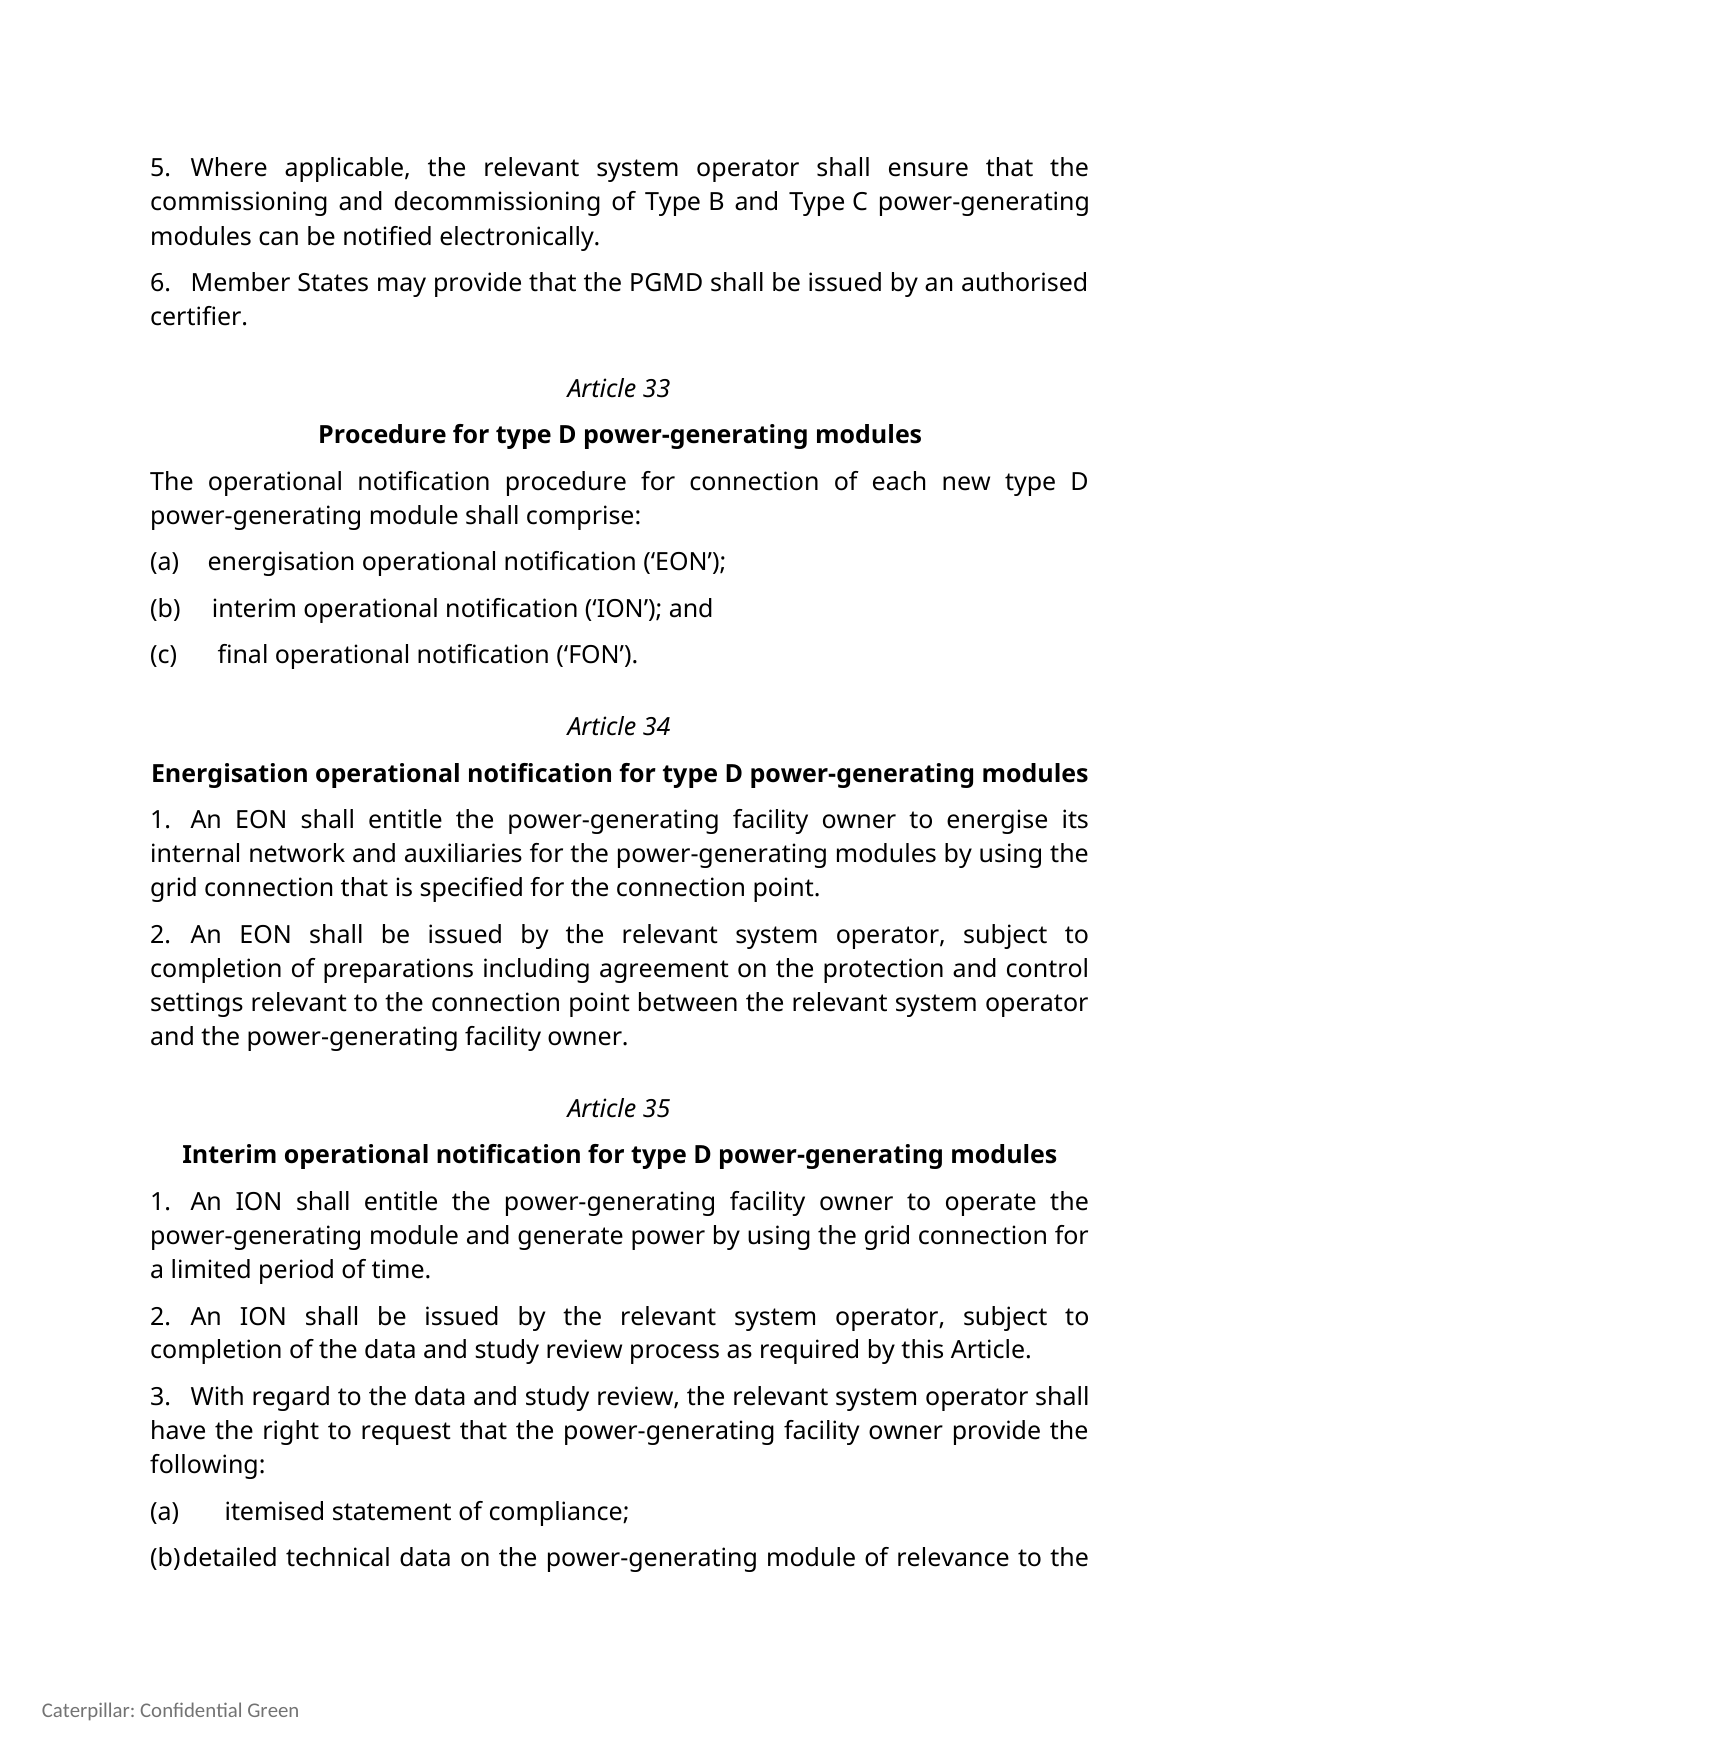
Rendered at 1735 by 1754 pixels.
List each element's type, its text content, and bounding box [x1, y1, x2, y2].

text Article 33 [150, 370, 1090, 404]
text 1. An EON shall entitle the power-generating facility owner to energise its internal network and auxiliaries for the power-generating modules by using the grid connection that is specified for the connection point. [150, 802, 1090, 904]
text Interim operational notification for type D power-generating modules [150, 1137, 1090, 1171]
text 2. An ION shall be issued by the relevant system operator, subject to completion of the data and study review process as required by this Article. [150, 1298, 1090, 1366]
table_header itemised statement of compliance; [224, 1481, 1090, 1527]
table_header (a) [150, 1481, 224, 1527]
table_header (c) [150, 625, 217, 671]
table_header final operational notification (‘FON’). [217, 625, 1090, 671]
text The operational notification procedure for connection of each new type D power-generating module shall comprise: [150, 463, 1090, 532]
text 2. An EON shall be issued by the relevant system operator, subject to completion of preparations including agreement on the protection and control settings relevant to the connection point between the relevant system operator and the power-generating facility owner. [150, 917, 1090, 1053]
text Procedure for type D power-generating modules [150, 417, 1090, 451]
text 6. Member States may provide that the PGMD shall be issued by an authorised certifier. [150, 265, 1090, 333]
text Article 35 [150, 1090, 1090, 1124]
table_header energisation operational notification (‘EON’); [208, 532, 1090, 578]
table_header (a) [150, 532, 207, 578]
text 5. Where applicable, the relevant system operator shall ensure that the commissioning and decommissioning of Type B and Type C power-generating modules can be notified electronically. [150, 150, 1090, 252]
text Energisation operational notification for type D power-generating modules [150, 755, 1090, 789]
table_header (b) [150, 578, 212, 625]
text Article 34 [150, 709, 1090, 743]
table_header interim operational notification (‘ION’); and [212, 578, 1090, 625]
text 3. With regard to the data and study review, the relevant system operator shall have the right to request that the power-generating facility owner provide the following: [150, 1379, 1090, 1481]
table_header (b) [150, 1528, 183, 1574]
text 1. An ION shall entitle the power-generating facility owner to operate the power-generating module and generate power by using the grid connection for a limited period of time. [150, 1183, 1090, 1286]
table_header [183, 1528, 1090, 1574]
